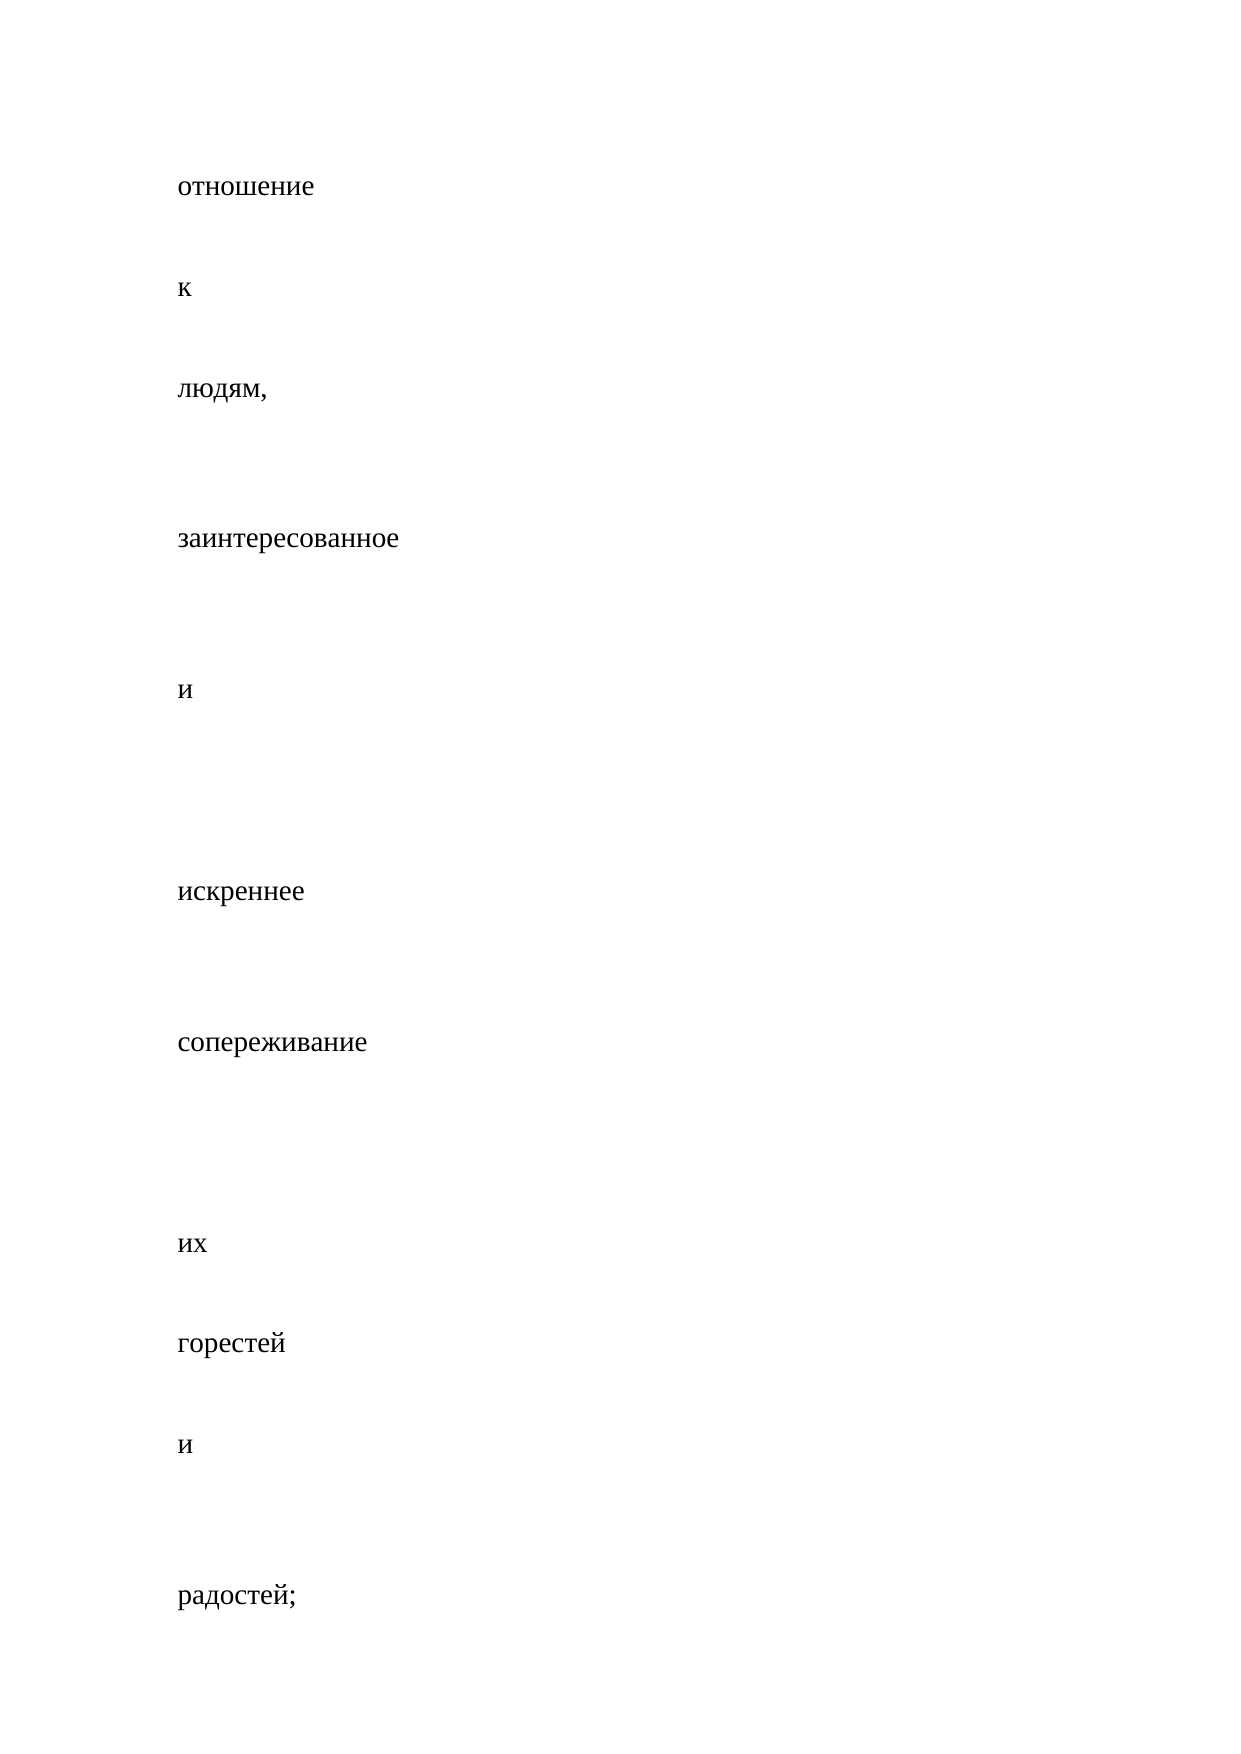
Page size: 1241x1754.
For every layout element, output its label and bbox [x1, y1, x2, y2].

text [177, 118, 1152, 1611]
